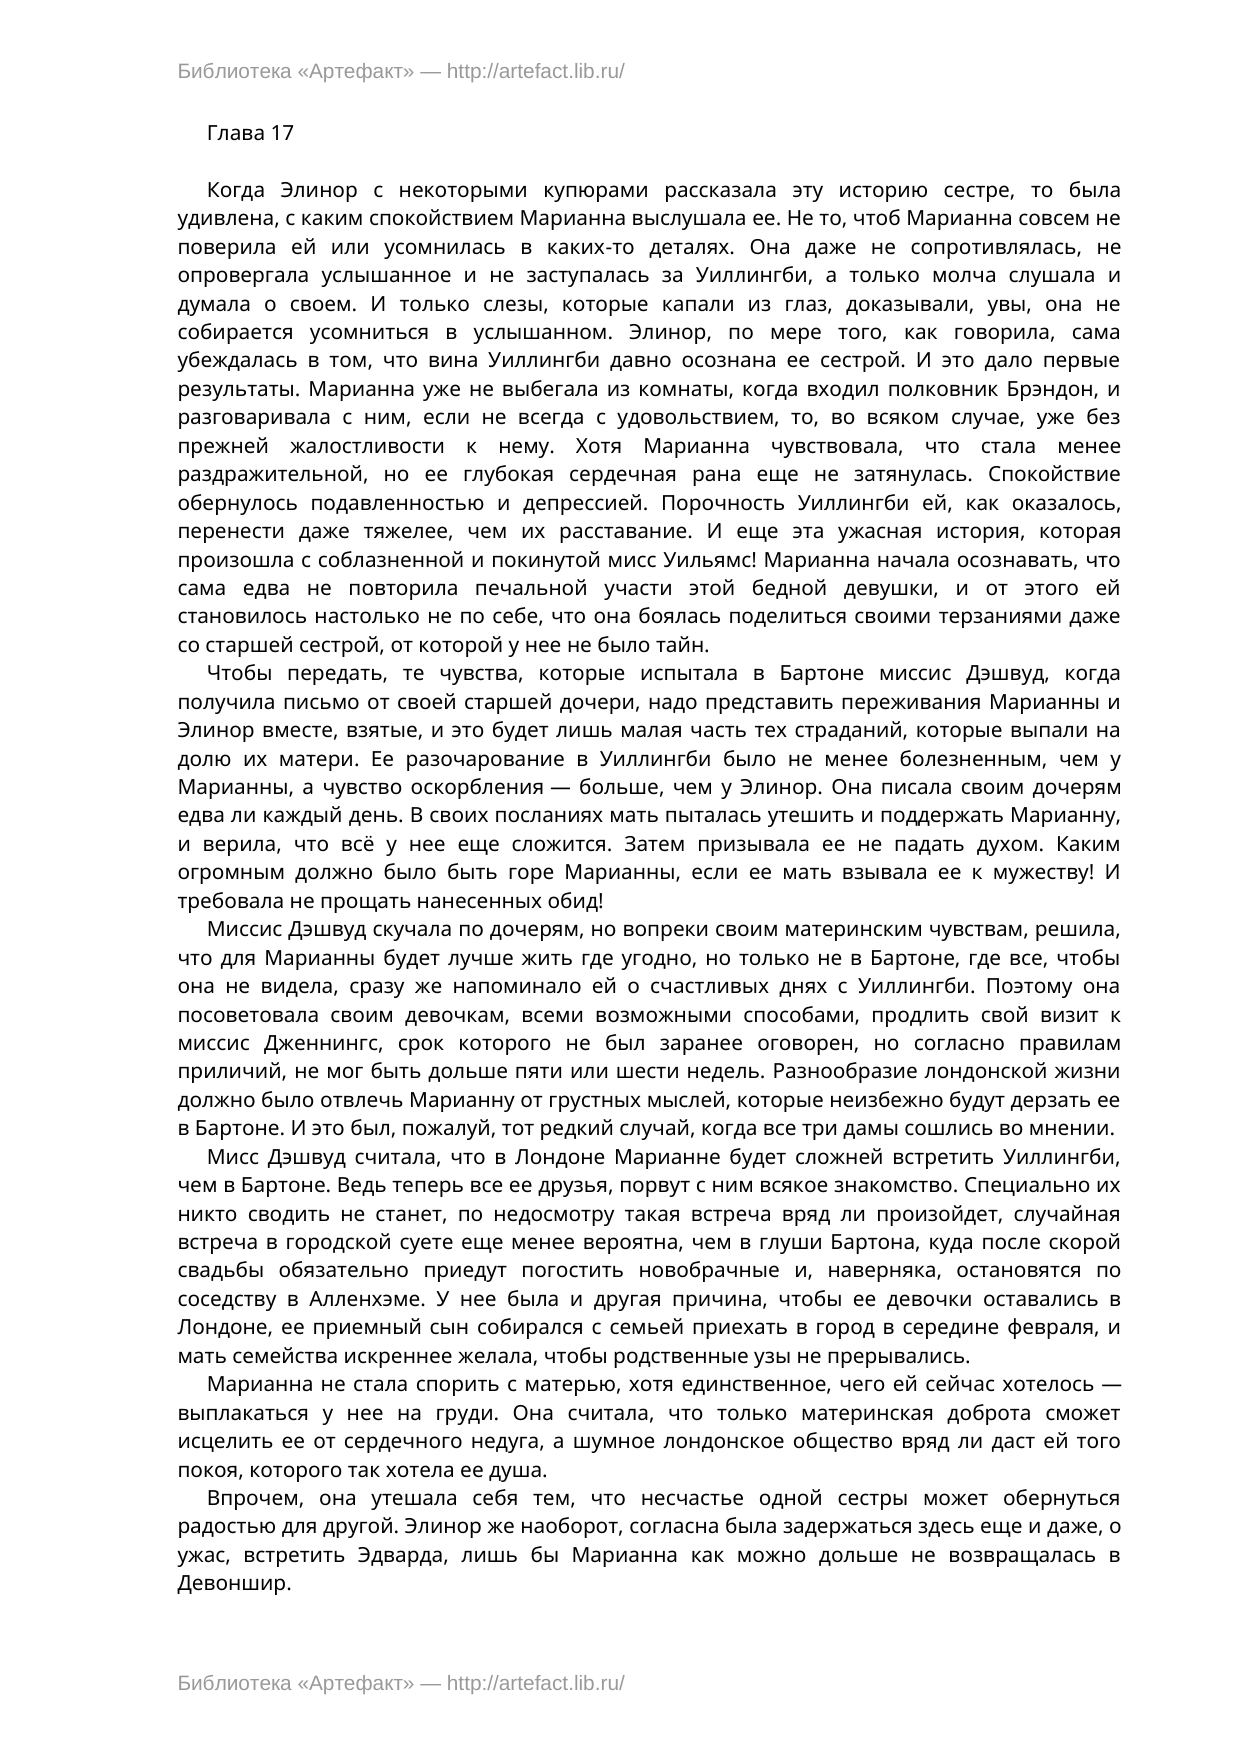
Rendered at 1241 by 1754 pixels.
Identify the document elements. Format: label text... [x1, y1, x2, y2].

text Чтобы передать, те чувства, которые испытала в Бартоне миссис Дэшвуд, когда получила письмо от своей старшей дочери, надо представить переживания Марианны и Элинор вместе, взятые, и это будет лишь малая часть тех страданий, которые выпали на долю их матери. Ее разочарование в Уиллингби было не менее болезненным, чем у Марианны, а чувство оскорбления — больше, чем у Элинор. Она писала своим дочерям едва ли каждый день. В своих посланиях мать пыталась утешить и поддержать Марианну, и верила, что всё у нее еще сложится. Затем призывала ее не падать духом. Каким огромным должно было быть горе Марианны, если ее мать взывала ее к мужеству! И требовала не прощать нанесенных обид! [177, 658, 1122, 914]
text Мисс Дэшвуд считала, что в Лондоне Марианне будет сложней встретить Уиллингби, чем в Бартоне. Ведь теперь все ее друзья, порвут с ним всякое знакомство. Специально их никто сводить не станет, по недосмотру такая встреча вряд ли произойдет, случайная встреча в городской суете еще менее вероятна, чем в глуши Бартона, куда после скорой свадьбы обязательно приедут погостить новобрачные и, наверняка, остановятся по соседству в Алленхэме. У нее была и другая причина, чтобы ее девочки оставались в Лондоне, ее приемный сын собирался с семьей приехать в город в середине февраля, и мать семейства искреннее желала, чтобы родственные узы не прерывались. [177, 1142, 1122, 1369]
text Когда Элинор с некоторыми купюрами рассказала эту историю сестре, то была удивлена, с каким спокойствием Марианна выслушала ее. Не то, чтоб Марианна совсем не поверила ей или усомнилась в каких-то деталях. Она даже не сопротивлялась, не опровергала услышанное и не заступалась за Уиллингби, а только молча слушала и думала о своем. И только слезы, которые капали из глаз, доказывали, увы, она не собирается усомниться в услышанном. Элинор, по мере того, как говорила, сама убеждалась в том, что вина Уиллингби давно осознана ее сестрой. И это дало первые результаты. Марианна уже не выбегала из комнаты, когда входил полковник Брэндон, и разговаривала с ним, если не всегда с удовольствием, то, во всяком случае, уже без прежней жалостливости к нему. Хотя Марианна чувствовала, что стала менее раздражительной, но ее глубокая сердечная рана еще не затянулась. Спокойствие обернулось подавленностью и депрессией. Порочность Уиллингби ей, как оказалось, перенести даже тяжелее, чем их расставание. И еще эта ужасная история, которая произошла с соблазненной и покинутой мисс Уильямс! Марианна начала осознавать, что сама едва не повторила печальной участи этой бедной девушки, и от этого ей становилось настолько не по себе, что она боялась поделиться своими терзаниями даже со старшей сестрой, от которой у нее не было тайн. [177, 175, 1122, 658]
text Миссис Дэшвуд скучала по дочерям, но вопреки своим материнским чувствам, решила, что для Марианны будет лучше жить где угодно, но только не в Бартоне, где все, чтобы она не видела, сразу же напоминало ей о счастливых днях с Уиллингби. Поэтому она посоветовала своим девочкам, всеми возможными способами, продлить свой визит к миссис Дженнингс, срок которого не был заранее оговорен, но согласно правилам приличий, не мог быть дольше пяти или шести недель. Разнообразие лондонской жизни должно было отвлечь Марианну от грустных мыслей, которые неизбежно будут дерзать ее в Бартоне. И это был, пожалуй, тот редкий случай, когда все три дамы сошлись во мнении. [177, 914, 1122, 1142]
text Марианна не стала спорить с матерью, хотя единственное, чего ей сейчас хотелось — выплакаться у нее на груди. Она считала, что только материнская доброта сможет исцелить ее от сердечного недуга, а шумное лондонское общество вряд ли даст ей того покоя, которого так хотела ее душа. [177, 1369, 1122, 1483]
subtitle Глава 17 [177, 118, 1122, 147]
text Впрочем, она утешала себя тем, что несчастье одной сестры может обернуться радостью для другой. Элинор же наоборот, согласна была задержаться здесь еще и даже, о ужас, встретить Эдварда, лишь бы Марианна как можно дольше не возвращалась в Девоншир. [177, 1483, 1122, 1597]
